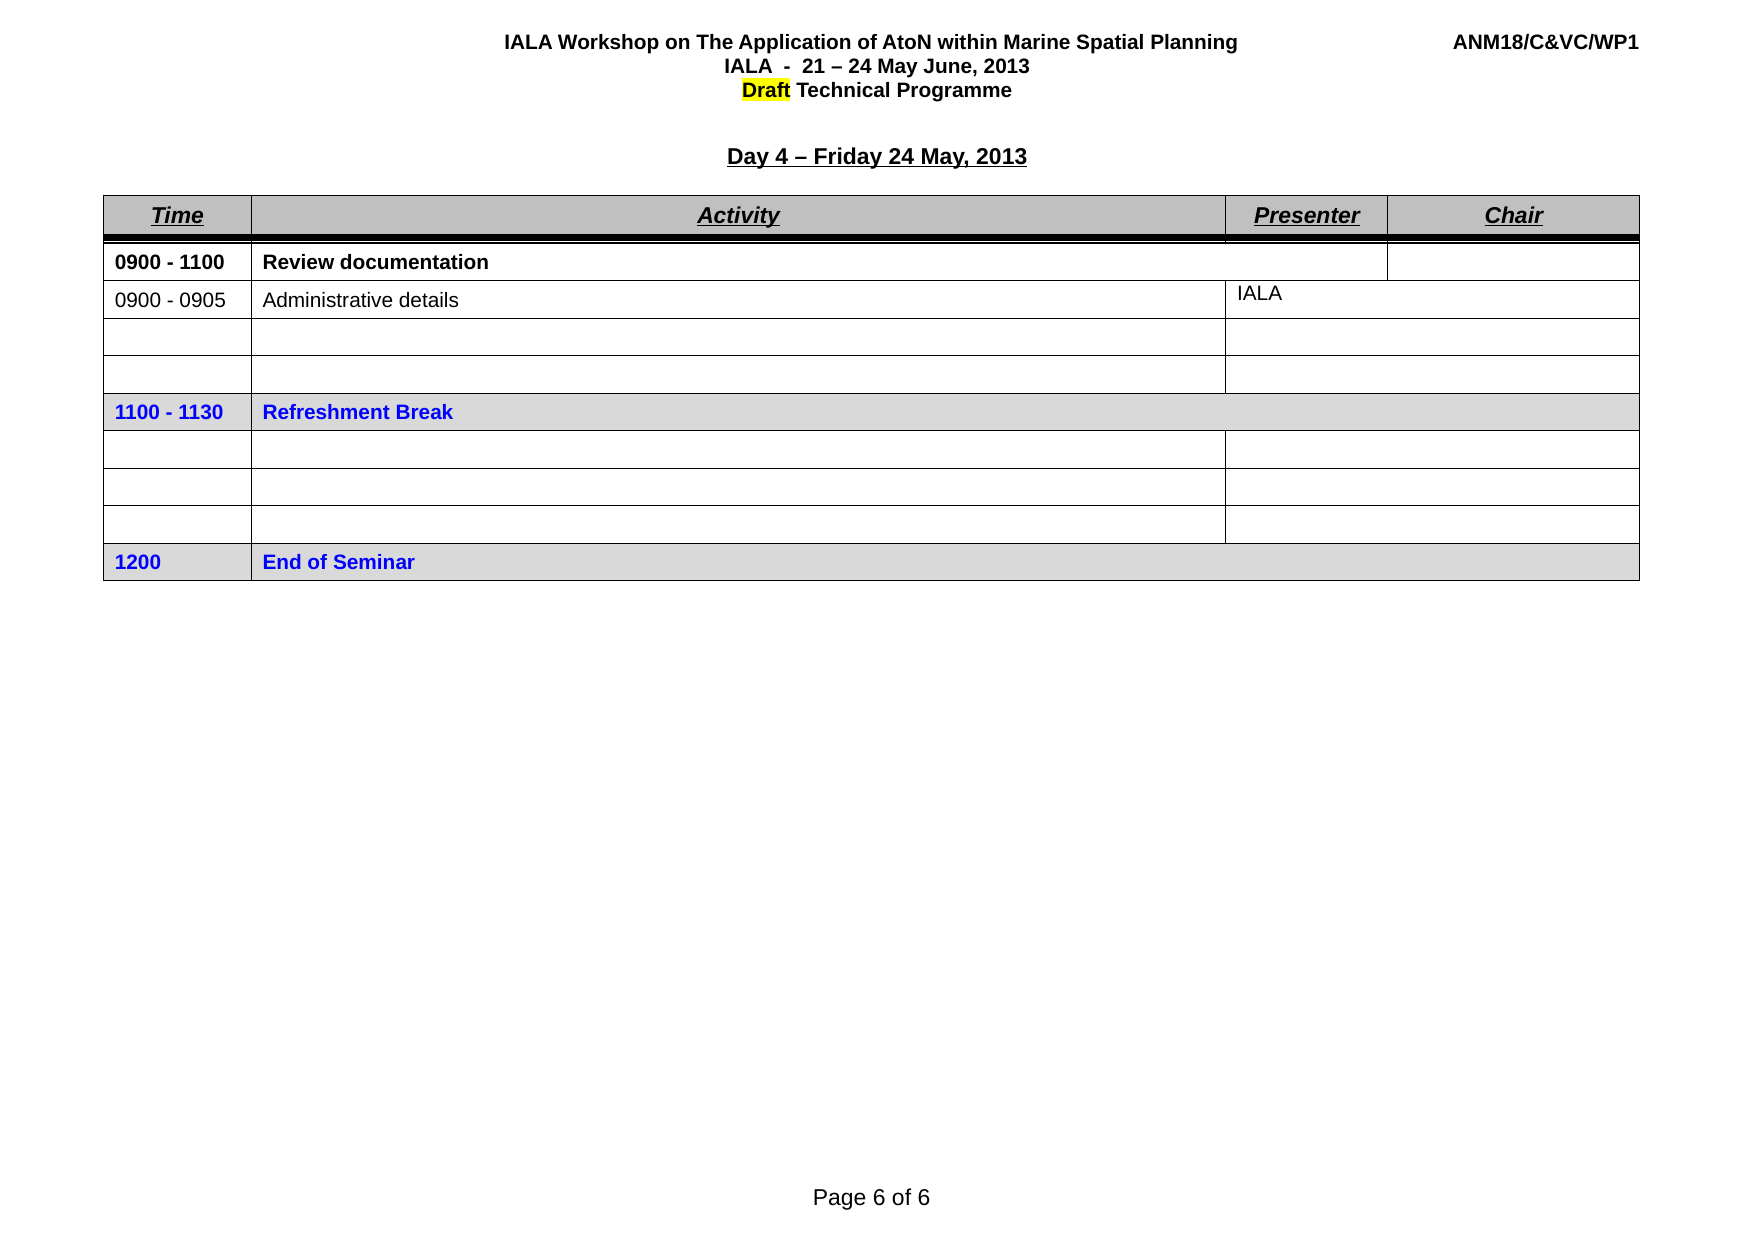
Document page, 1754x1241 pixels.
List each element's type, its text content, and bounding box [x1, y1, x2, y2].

table_cell 1200 [104, 544, 251, 580]
table_cell [252, 506, 1225, 543]
table_cell [104, 319, 251, 355]
table_header Presenter [1226, 196, 1387, 234]
table_cell [252, 469, 1225, 505]
table_cell End of Seminar [252, 544, 1639, 580]
table_cell Review documentation [252, 244, 1387, 280]
table_cell [1226, 319, 1639, 355]
table_cell [1226, 356, 1639, 393]
table_cell 0900 - 1100 [104, 244, 251, 280]
table_cell [252, 431, 1225, 468]
table_cell Administrative details [252, 281, 1225, 318]
table_cell 0900 - 0905 [104, 281, 251, 318]
table_cell [1226, 469, 1639, 505]
table_cell [1388, 244, 1639, 280]
table_header Chair [1388, 196, 1639, 234]
table_cell [104, 356, 251, 393]
table_cell [252, 356, 1225, 393]
table_cell [252, 319, 1225, 355]
text Day 4 – Friday 24 May, 2013 [118, 143, 1636, 169]
table_cell IALA [1226, 281, 1639, 318]
table_header Activity [252, 196, 1225, 234]
table_cell [104, 506, 251, 543]
table_cell [1226, 506, 1639, 543]
table_cell [104, 469, 251, 505]
table_cell [104, 431, 251, 468]
table_cell [1226, 431, 1639, 468]
table_header Time [104, 196, 251, 234]
table_cell 1100 - 1130 [104, 394, 251, 430]
table_cell Refreshment Break [252, 394, 1639, 430]
